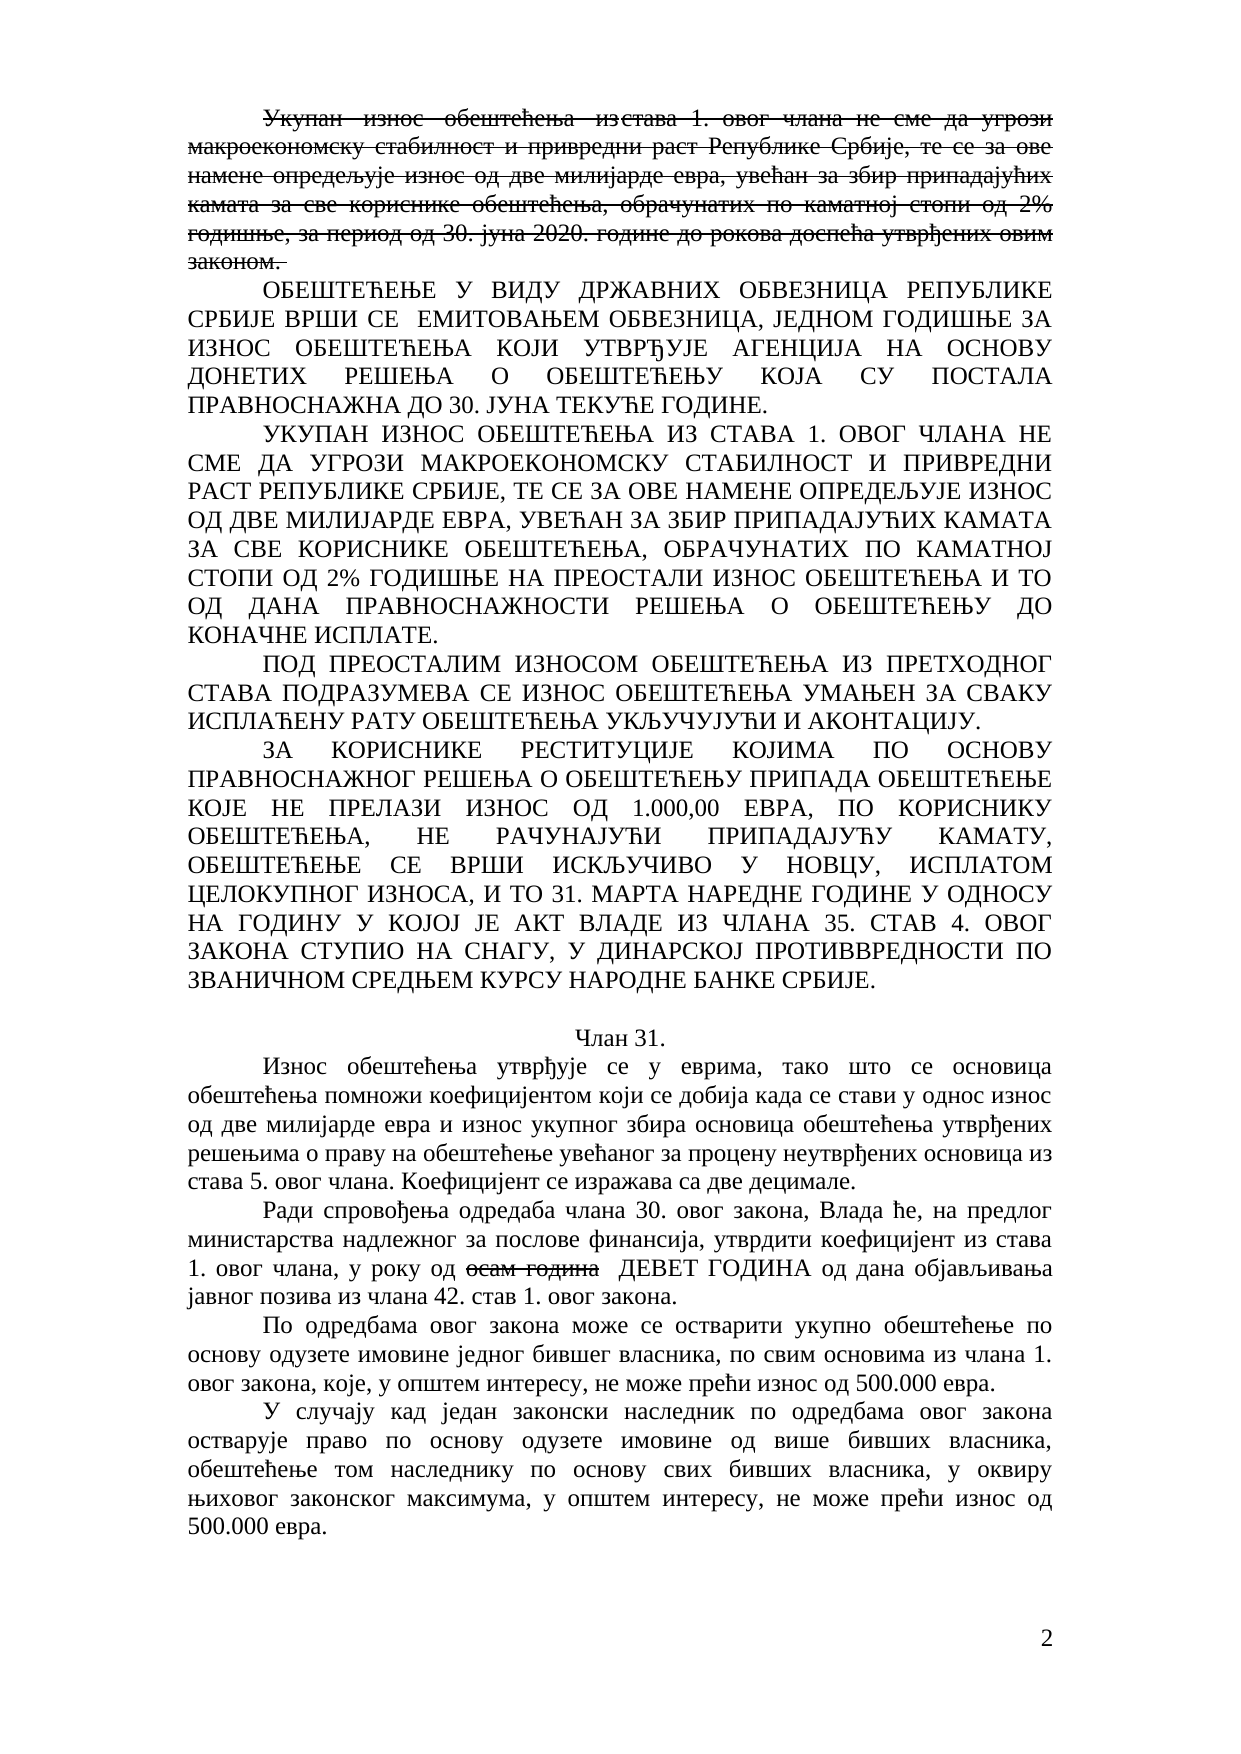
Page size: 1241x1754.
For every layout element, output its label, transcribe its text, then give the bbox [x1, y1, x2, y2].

text По одредбама овог закона може се остварити укупно обештећење по основу одузете имовине једног бившег власника, по свим основима из члана 1. овог закона, које, у општем интересу, не може прећи износ од 500.000 евра. [187, 1310, 1053, 1396]
text Износ обештећења утврђује се у еврима, тако што се основица обештећења помножи коефицијентом који се добија када се стави у однос износ од две милијарде евра и износ укупног збира основица обештећења утврђених решењима о праву на обештећење увећаног за процену неутврђених основица из става 5. овог члана. Коефицијент се изражава са две децимале. [187, 1051, 1053, 1195]
text Ради спровођења одредаба члана 30. овог закона, Влада ће, на предлог министарства надлежног за послове финансија, утврдити коефицијент из става 1. овог члана, у року од осам година ДЕВЕТ ГОДИНА од дана објављивања јавног позива из члана 42. став 1. овог закона. [187, 1195, 1053, 1310]
text ОБЕШТЕЋЕЊЕ У ВИДУ ДРЖАВНИХ ОБВЕЗНИЦА РЕПУБЛИКЕ СРБИЈЕ ВРШИ СЕ ЕМИТОВАЊЕМ ОБВЕЗНИЦА, ЈЕДНОМ ГОДИШЊЕ ЗА ИЗНОС ОБЕШТЕЋЕЊА КОЈИ УТВРЂУЈЕ АГЕНЦИЈА НА ОСНОВУ ДОНЕТИХ РЕШЕЊА О ОБЕШТЕЋЕЊУ КОЈА СУ ПОСТАЛА ПРАВНОСНАЖНА ДО 30. ЈУНА ТЕКУЋЕ ГОДИНЕ. [187, 275, 1053, 419]
text Укупан износ обештећења из става 1. овог члана не сме да угрози макроекономску стабилност и привредни раст Републике Србије, те се за ове намене опредељује износ од две милијарде евра, увећан за збир припадајућих камата за све кориснике обештећења, обрачунатих по каматној стопи од 2% годишње, за период од 30. јунa 2020. године до рокова доспећа утврђених овим законом. [187, 206, 1053, 233]
text У случају кад један законски наследник по одредбама овог закона остварује право по основу одузете имовине од више бивших власника, обештећење том наследнику по основу свих бивших власника, у оквиру њиховог законског максимума, у општем интересу, не може прећи износ од 500.000 евра. [187, 1396, 1053, 1540]
text УКУПАН ИЗНОС ОБЕШТЕЋЕЊА ИЗ СТАВА 1. ОВОГ ЧЛАНА НЕ СМЕ ДА УГРОЗИ МАКРОЕКОНОМСКУ СТАБИЛНОСТ И ПРИВРЕДНИ РАСТ РЕПУБЛИКЕ СРБИЈЕ, ТЕ СЕ ЗА ОВЕ НАМЕНЕ ОПРЕДЕЉУЈЕ ИЗНОС ОД ДВЕ МИЛИЈАРДЕ ЕВРА, УВЕЋАН ЗА ЗБИР ПРИПАДАЈУЋИХ КАМАТА ЗА СВЕ КОРИСНИКЕ ОБЕШТЕЋЕЊА, ОБРАЧУНАТИХ ПО КАМАТНОЈ СТОПИ ОД 2% ГОДИШЊЕ НА ПРЕОСТАЛИ ИЗНОС ОБЕШТЕЋЕЊА И ТО ОД ДАНА ПРАВНОСНАЖНОСТИ РЕШЕЊА О ОБЕШТЕЋЕЊУ ДО КОНАЧНЕ ИСПЛАТЕ. [187, 419, 1053, 649]
text Укупан износ обештећења из става 1. овог члана не сме да угрози макроекономску стабилност и привредни раст Републике Србије, те се за ове намене опредељује износ од две милијарде евра, увећан за збир припадајућих камата за све кориснике обештећења, обрачунатих по каматној стопи од 2% годишње, за период од 30. јунa 2020. године до рокова доспећа утврђених овим законом. [187, 235, 1053, 275]
text Укупан износ обештећења из става 1. овог члана не сме да угрози макроекономску стабилност и привредни раст Републике Србије, те се за ове намене опредељује износ од две милијарде евра, увећан за збир припадајућих камата за све кориснике обештећења, обрачунатих по каматној стопи од 2% годишње, за период од 30. јунa 2020. године до рокова доспећа утврђених овим законом. [187, 103, 1053, 147]
text ПОД ПРЕОСТАЛИМ ИЗНОСОМ ОБЕШТЕЋЕЊА ИЗ ПРЕТХОДНОГ СТАВА ПОДРАЗУМЕВА СЕ ИЗНОС ОБЕШТЕЋЕЊА УМАЊЕН ЗА СВАКУ ИСПЛАЋЕНУ РАТУ ОБЕШТЕЋЕЊА УКЉУЧУЈУЋИ И АКОНТАЦИЈУ. [187, 649, 1053, 735]
text Члан 31. [187, 1023, 1053, 1051]
text Укупан износ обештећења из става 1. овог члана не сме да угрози макроекономску стабилност и привредни раст Републике Србије, те се за ове намене опредељује износ од две милијарде евра, увећан за збир припадајућих камата за све кориснике обештећења, обрачунатих по каматној стопи од 2% годишње, за период од 30. јунa 2020. године до рокова доспећа утврђених овим законом. [187, 177, 1053, 204]
text ЗА КОРИСНИКЕ РЕСТИТУЦИЈЕ КОЈИМА ПО ОСНОВУ ПРАВНОСНАЖНОГ РЕШЕЊА О ОБЕШТЕЋЕЊУ ПРИПАДА ОБЕШТЕЋЕЊЕ КОЈЕ НЕ ПРЕЛАЗИ ИЗНОС ОД 1.000,00 ЕВРА, ПО КОРИСНИКУ ОБЕШТЕЋЕЊА, НЕ РАЧУНАЈУЋИ ПРИПАДАЈУЋУ КАМАТУ, ОБЕШТЕЋЕЊЕ СЕ ВРШИ ИСКЉУЧИВО У НОВЦУ, ИСПЛАТОМ ЦЕЛОКУПНОГ ИЗНОСА, И ТО 31. МАРТА НАРЕДНЕ ГОДИНЕ У ОДНОСУ НА ГОДИНУ У КОЈОЈ ЈЕ АКТ ВЛАДЕ ИЗ ЧЛАНА 35. СТАВ 4. ОВОГ ЗАКОНА СТУПИО НА СНАГУ, У ДИНАРСКОЈ ПРОТИВВРЕДНОСТИ ПО ЗВАНИЧНОМ СРЕДЊЕМ КУРСУ НАРОДНЕ БАНКЕ СРБИЈЕ. [187, 735, 1053, 994]
text Укупан износ обештећења из става 1. овог члана не сме да угрози макроекономску стабилност и привредни раст Републике Србије, те се за ове намене опредељује износ од две милијарде евра, увећан за збир припадајућих камата за све кориснике обештећења, обрачунатих по каматној стопи од 2% годишње, за период од 30. јунa 2020. године до рокова доспећа утврђених овим законом. [187, 148, 1053, 176]
